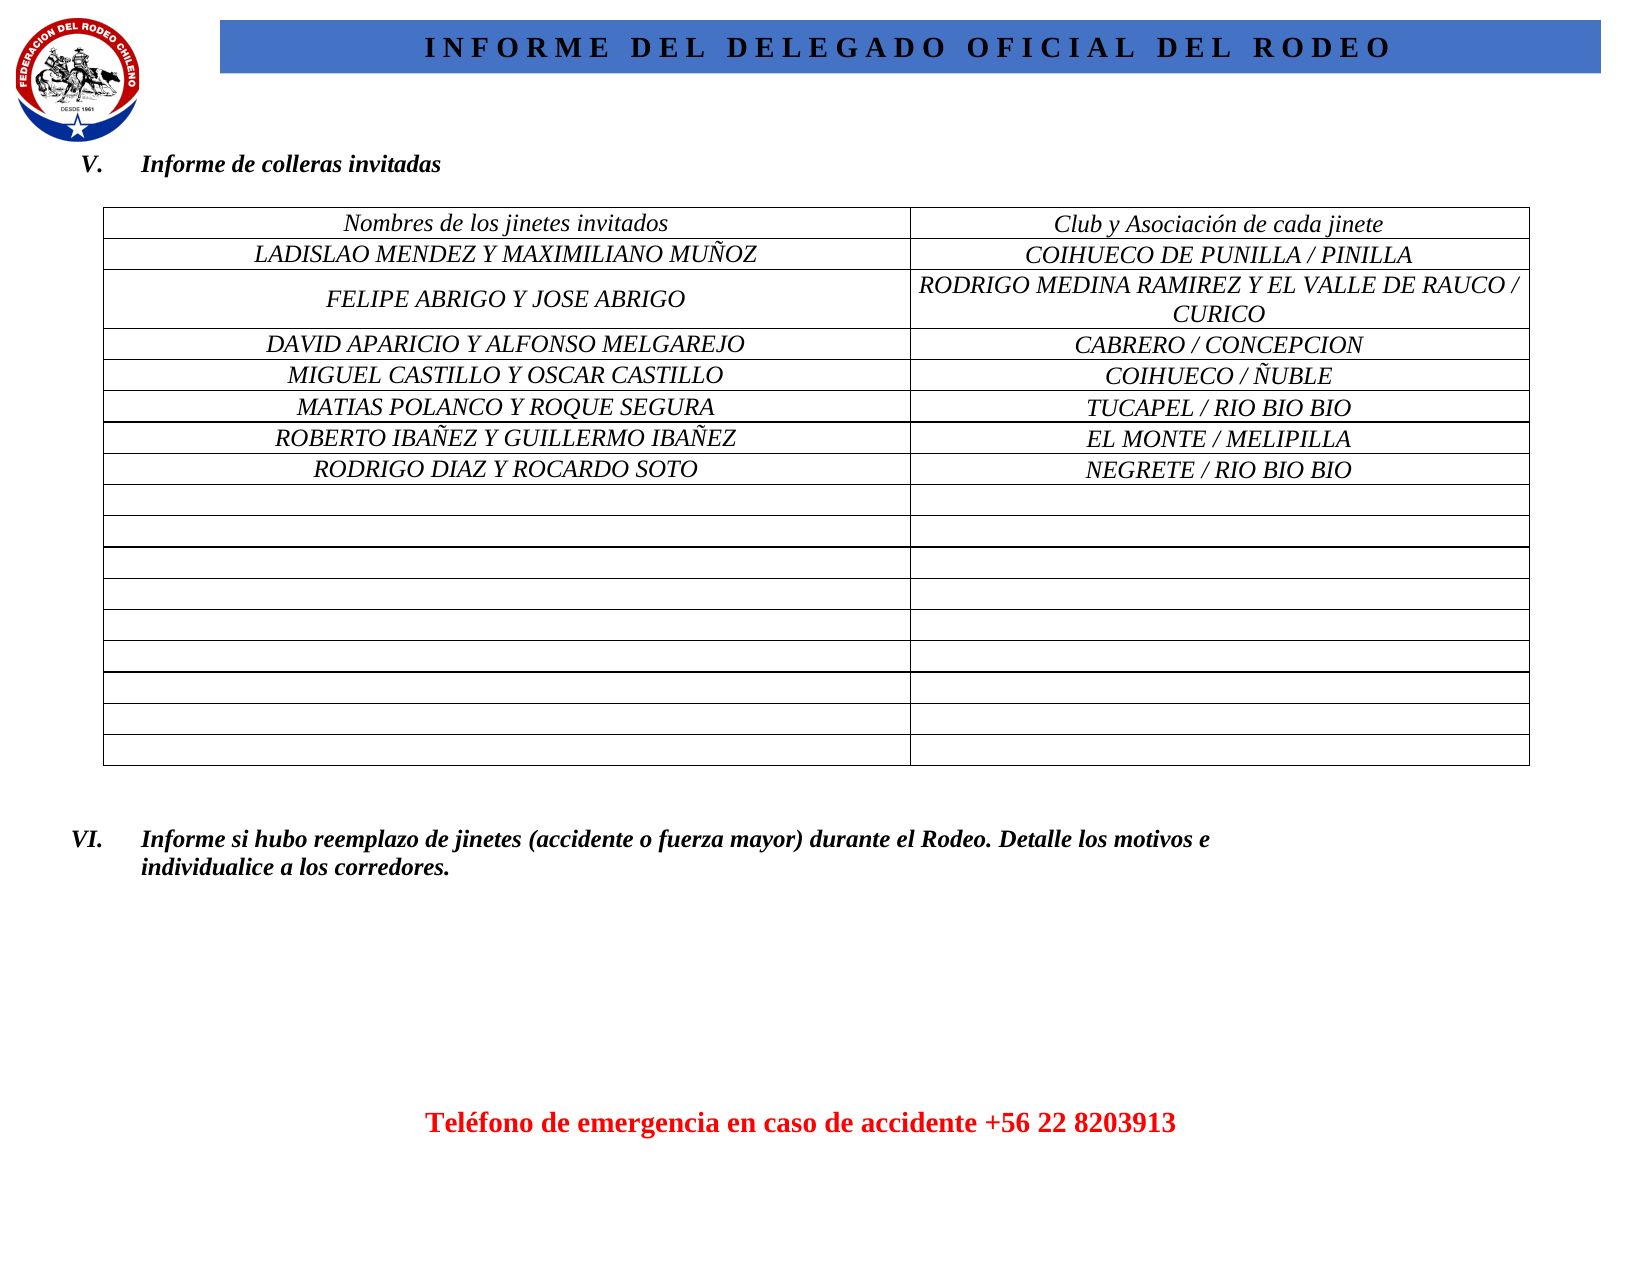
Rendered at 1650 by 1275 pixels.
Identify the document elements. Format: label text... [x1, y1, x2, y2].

table_cell [911, 704, 1529, 734]
table_cell CABRERO / CONCEPCION [911, 329, 1529, 359]
table_cell LADISLAO MENDEZ Y MAXIMILIANO MUÑOZ [104, 239, 910, 269]
table_cell COIHUECO / ÑUBLE [911, 360, 1529, 390]
table_cell [911, 735, 1529, 765]
table_cell EL MONTE / MELIPILLA [911, 423, 1529, 453]
table_cell [911, 516, 1529, 546]
table_cell [104, 610, 910, 640]
table_cell [911, 641, 1529, 671]
table_cell [104, 673, 910, 703]
table_header Club y Asociación de cada jinete [911, 208, 1529, 238]
table_cell NEGRETE / RIO BIO BIO [911, 454, 1529, 484]
table_cell [104, 641, 910, 671]
table_cell [104, 516, 910, 546]
picture [15, 18, 140, 142]
list Informe si hubo reemplazo de jinetes (accidente o fuerza mayor) durante el Rodeo. Detalle los motivos e individualice a los corredores. [103, 824, 1329, 881]
table_cell MATIAS POLANCO Y ROQUE SEGURA [104, 391, 910, 421]
table_cell [104, 704, 910, 734]
table_cell COIHUECO DE PUNILLA / PINILLA [911, 239, 1529, 269]
list Informe de colleras invitadas [103, 149, 1329, 178]
table_cell [104, 735, 910, 765]
table_cell [911, 610, 1529, 640]
table_cell ROBERTO IBAÑEZ Y GUILLERMO IBAÑEZ [104, 423, 910, 453]
table_cell [911, 673, 1529, 703]
table_cell [104, 485, 910, 515]
table_cell RODRIGO MEDINA RAMIREZ Y EL VALLE DE RAUCO / CURICO [911, 270, 1529, 328]
table_cell [104, 548, 910, 578]
table_cell RODRIGO DIAZ Y ROCARDO SOTO [104, 454, 910, 484]
table_cell [104, 579, 910, 609]
table_cell [911, 548, 1529, 578]
table_cell FELIPE ABRIGO Y JOSE ABRIGO [104, 270, 910, 328]
table_cell DAVID APARICIO Y ALFONSO MELGAREJO [104, 329, 910, 359]
table_cell TUCAPEL / RIO BIO BIO [911, 391, 1529, 421]
table_cell [911, 579, 1529, 609]
table_header Nombres de los jinetes invitados [104, 208, 910, 238]
table_cell [911, 485, 1529, 515]
table_cell MIGUEL CASTILLO Y OSCAR CASTILLO [104, 360, 910, 390]
